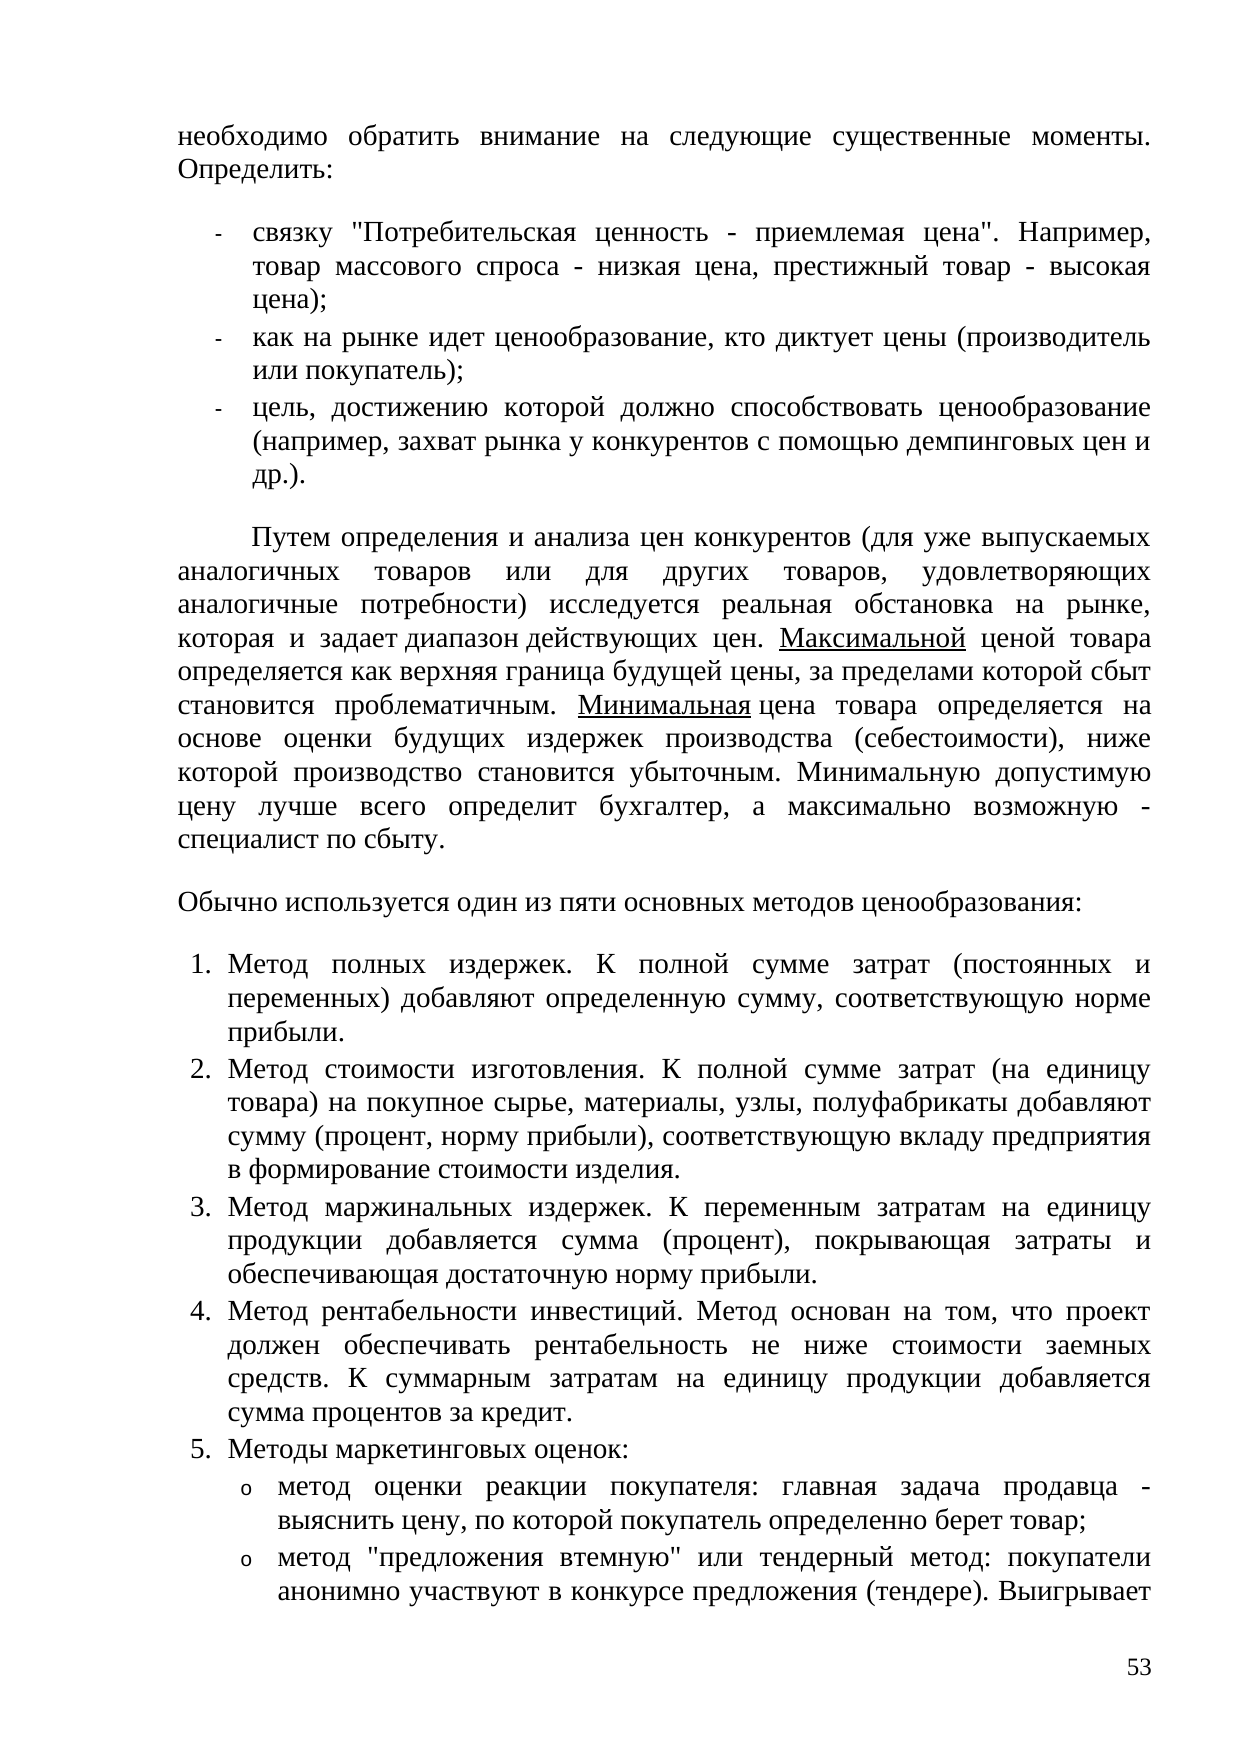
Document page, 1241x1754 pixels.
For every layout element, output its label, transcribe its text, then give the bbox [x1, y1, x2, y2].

list метод оценки реакции покупателя: главная задача продавца - выяснить цену, по которой покупатель определенно берет товар; [240, 1468, 1152, 1536]
list Метод рентабельности инвестиций. Метод основан на том, что проект должен обеспечивать рентабельность не ниже стоимости заемных средств. К суммарным затратам на единицу продукции добавляется сумма процентов за кредит. [190, 1293, 1152, 1427]
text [177, 118, 1152, 185]
list Метод маржинальных издержек. К переменным затратам на единицу продукции добавляется сумма (процент), покрывающая затраты и обеспечивающая достаточную норму прибыли. [190, 1189, 1152, 1289]
list Метод полных издержек. К полной сумме затрат (постоянных и переменных) добавляют определенную сумму, соответствующую норме прибыли. [190, 947, 1152, 1047]
text Путем определения и анализа цен конкурентов (для уже выпускаемых аналогичных товаров или для других товаров, удовлетворяющих аналогичные потребности) исследуется реальная обстановка на рынке, которая и задает диапазон действующих цен. Максимальной ценой товара определяется как верхняя граница будущей цены, за пределами которой сбыт становится проблематичным. Минимальная цена товара определяется на основе оценки будущих издержек производства (себестоимости), ниже которой производство становится убыточным. Минимальную допустимую цену лучше всего определит бухгалтер, а максимально возможную - специалист по сбыту. [177, 519, 1152, 855]
list связку "Потребительская ценность - приемлемая цена". Например, товар массового спроса - низкая цена, престижный товар - высокая цена); [215, 214, 1152, 315]
list Методы маркетинговых оценок: [190, 1431, 1152, 1465]
list как на рынке идет ценообразование, кто диктует цены (производитель или покупатель); [215, 319, 1152, 386]
list Метод стоимости изготовления. К полной сумме затрат (на единицу товара) на покупное сырье, материалы, узлы, полуфабрикаты добавляют сумму (процент, норму прибыли), соответствующую вкладу предприятия в формирование стоимости изделия. [190, 1051, 1152, 1185]
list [240, 1539, 1152, 1606]
list цель, достижению которой должно способствовать ценообразование (например, захват рынка у конкурентов с помощью демпинговых цен и др.). [215, 389, 1152, 490]
text Обычно используется один из пяти основных методов ценообразования: [177, 884, 1152, 917]
